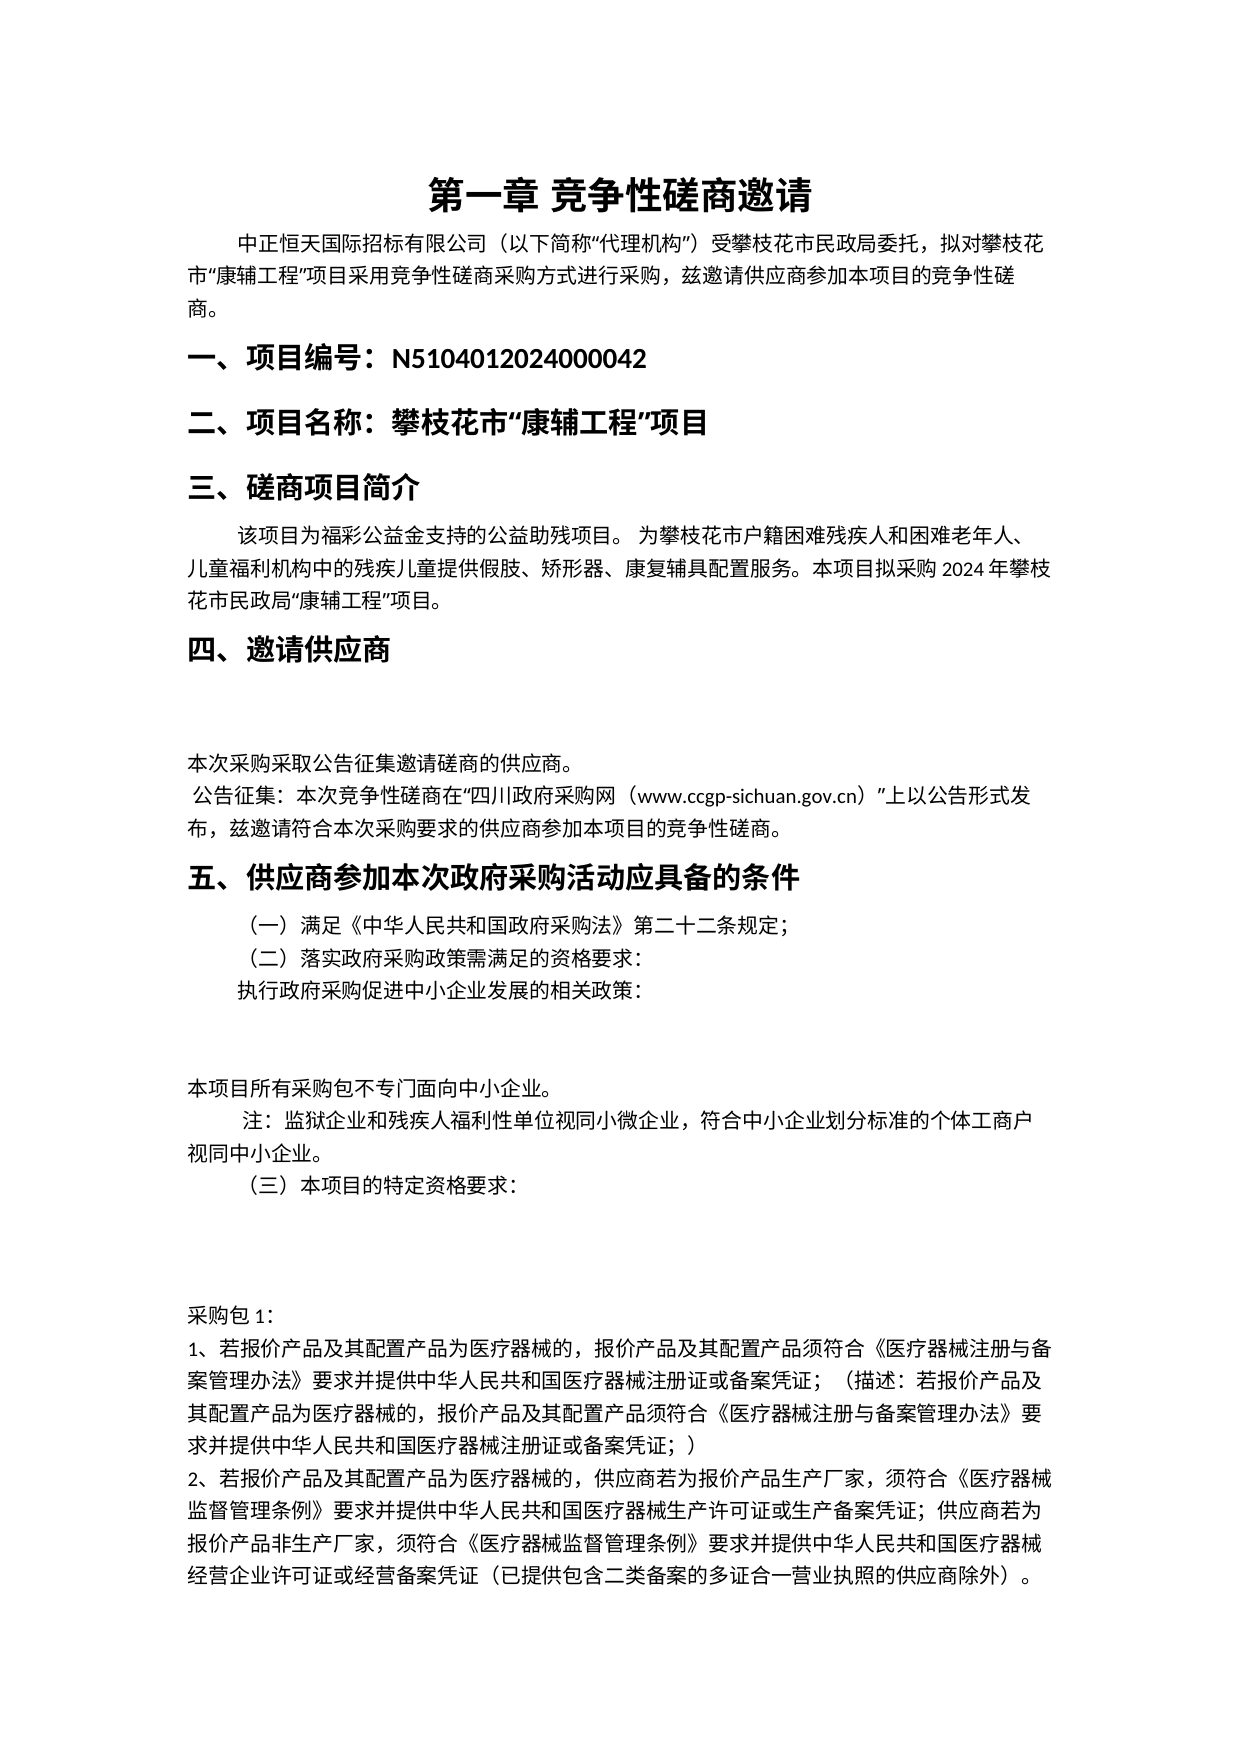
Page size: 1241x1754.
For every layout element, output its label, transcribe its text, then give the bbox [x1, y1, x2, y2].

text （二）落实政府采购政策需满足的资格要求： [187, 942, 1053, 974]
text 第一章 竞争性磋商邀请 [187, 162, 1053, 227]
text 1、若报价产品及其配置产品为医疗器械的，报价产品及其配置产品须符合《医疗器械注册与备案管理办法》要求并提供中华人民共和国医疗器械注册证或备案凭证；（描述：若报价产品及其配置产品为医疗器械的，报价产品及其配置产品须符合《医疗器械注册与备案管理办法》要求并提供中华人民共和国医疗器械注册证或备案凭证；） [187, 1332, 1053, 1462]
text 采购包1： [187, 1299, 1053, 1332]
text 四、邀请供应商 [187, 617, 1053, 682]
text 五、供应商参加本次政府采购活动应具备的条件 [187, 844, 1053, 909]
text 注：监狱企业和残疾人福利性单位视同小微企业，符合中小企业划分标准的个体工商户视同中小企业。 [187, 1104, 1053, 1169]
text （一）满足《中华人民共和国政府采购法》第二十二条规定； [187, 909, 1053, 942]
text 本项目所有采购包不专门面向中小企业。 [187, 1072, 1053, 1104]
text 中正恒天国际招标有限公司（以下简称“代理机构”）受攀枝花市民政局委托，拟对攀枝花市“康辅工程”项目采用竞争性磋商采购方式进行采购，兹邀请供应商参加本项目的竞争性磋商。 [187, 227, 1053, 324]
text 执行政府采购促进中小企业发展的相关政策： [187, 974, 1053, 1007]
text 该项目为福彩公益金支持的公益助残项目。 为攀枝花市户籍困难残疾人和困难老年人、儿童福利机构中的残疾儿童提供假肢、矫形器、康复辅具配置服务。本项目拟采购2024年攀枝花市民政局“康辅工程”项目。 [187, 519, 1053, 617]
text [187, 1462, 1053, 1592]
text 二、项目名称：攀枝花市“康辅工程”项目 [187, 389, 1053, 454]
text 本次采购采取公告征集邀请磋商的供应商。 [187, 747, 1053, 779]
text 公告征集：本次竞争性磋商在“四川政府采购网（www.ccgp-sichuan.gov.cn）”上以公告形式发布，兹邀请符合本次采购要求的供应商参加本项目的竞争性磋商。 [187, 779, 1053, 844]
text （三）本项目的特定资格要求： [187, 1169, 1053, 1202]
text 一、项目编号：N5104012024000042 [187, 324, 1053, 389]
text 三、磋商项目简介 [187, 454, 1053, 519]
